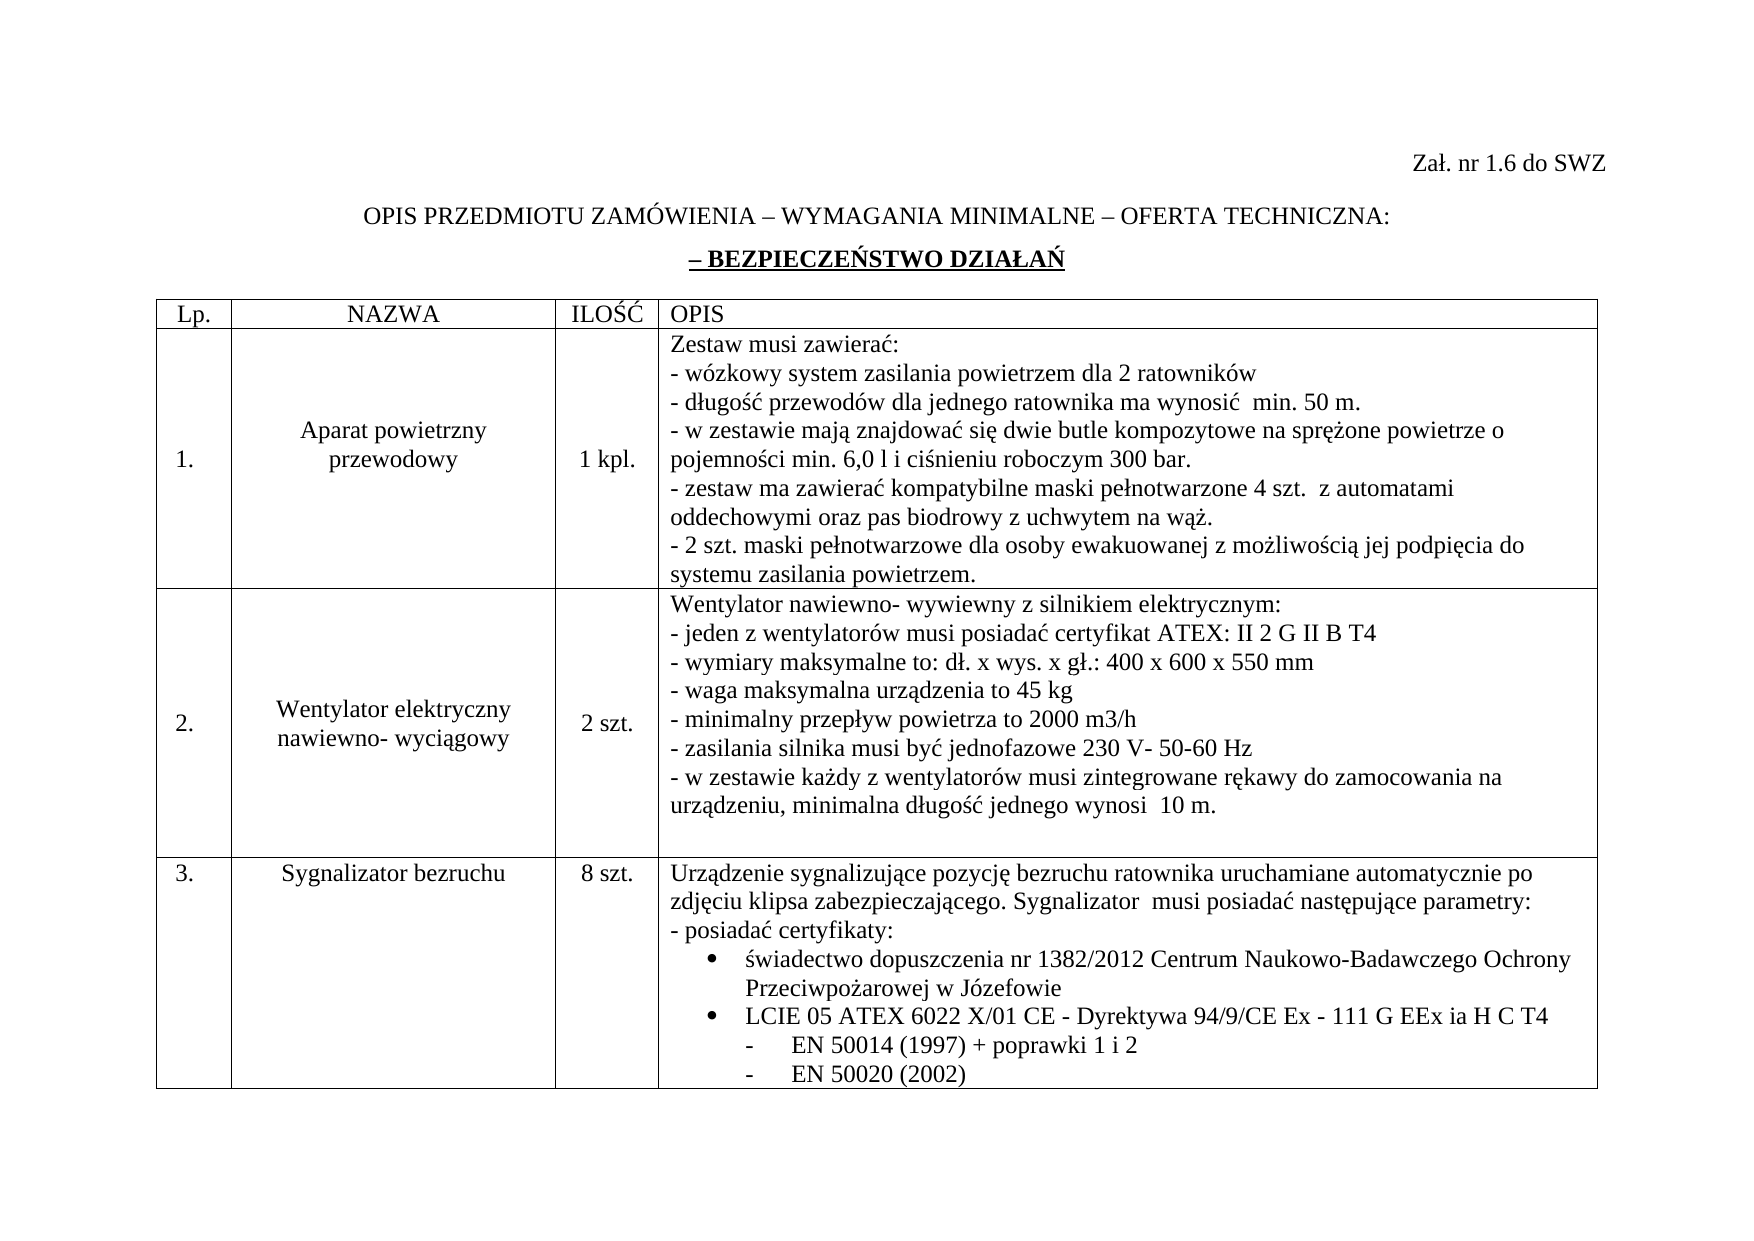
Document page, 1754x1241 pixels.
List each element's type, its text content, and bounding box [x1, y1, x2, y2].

text OPIS PRZEDMIOTU ZAMÓWIENIA – WYMAGANIA MINIMALNE – OFERTA TECHNICZNA: [148, 201, 1606, 230]
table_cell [232, 858, 555, 1088]
table_header Lp. [157, 300, 231, 328]
table_cell 2 szt. [556, 589, 658, 857]
table_cell Zestaw musi zawierać: - wózkowy system zasilania powietrzem dla 2 ratowników - długość przewodów dla jednego ratownika ma wynosić min. 50 m. - w zestawie mają znajdować się dwie butle kompozytowe na sprężone powietrze o pojemności min. 6,0 l i ciśnieniu roboczym 300 bar. - zestaw ma zawierać kompatybilne maski pełnotwarzone 4 szt. z automatami oddechowymi oraz pas biodrowy z uchwytem na wąż. - 2 szt. maski pełnotwarzowe dla osoby ewakuowanej z możliwością jej podpięcia do systemu zasilania powietrzem. [659, 329, 1597, 588]
table_cell [157, 589, 231, 857]
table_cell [659, 858, 1597, 1088]
table_cell [157, 858, 231, 1088]
table_header OPIS [659, 300, 1597, 328]
table_cell Aparat powietrzny przewodowy [232, 329, 555, 588]
text – BEZPIECZEŃSTWO DZIAŁAŃ [148, 244, 1606, 273]
table_cell Wentylator elektryczny nawiewno- wyciągowy [232, 589, 555, 857]
text Zał. nr 1.6 do SWZ [148, 148, 1606, 176]
table_cell [157, 329, 231, 588]
table_header NAZWA [232, 300, 555, 328]
table_cell 8 szt. [556, 858, 658, 1088]
table_header ILOŚĆ [556, 300, 658, 328]
table_cell 1 kpl. [556, 329, 658, 588]
table_cell Wentylator nawiewno- wywiewny z silnikiem elektrycznym: - jeden z wentylatorów musi posiadać certyfikat ATEX: II 2 G II B T4 - wymiary maksymalne to: dł. x wys. x gł.: 400 x 600 x 550 mm - waga maksymalna urządzenia to 45 kg - minimalny przepływ powietrza to 2000 m3/h - zasilania silnika musi być jednofazowe 230 V- 50-60 Hz - w zestawie każdy z wentylatorów musi zintegrowane rękawy do zamocowania na urządzeniu, minimalna długość jednego wynosi 10 m. [659, 589, 1597, 857]
